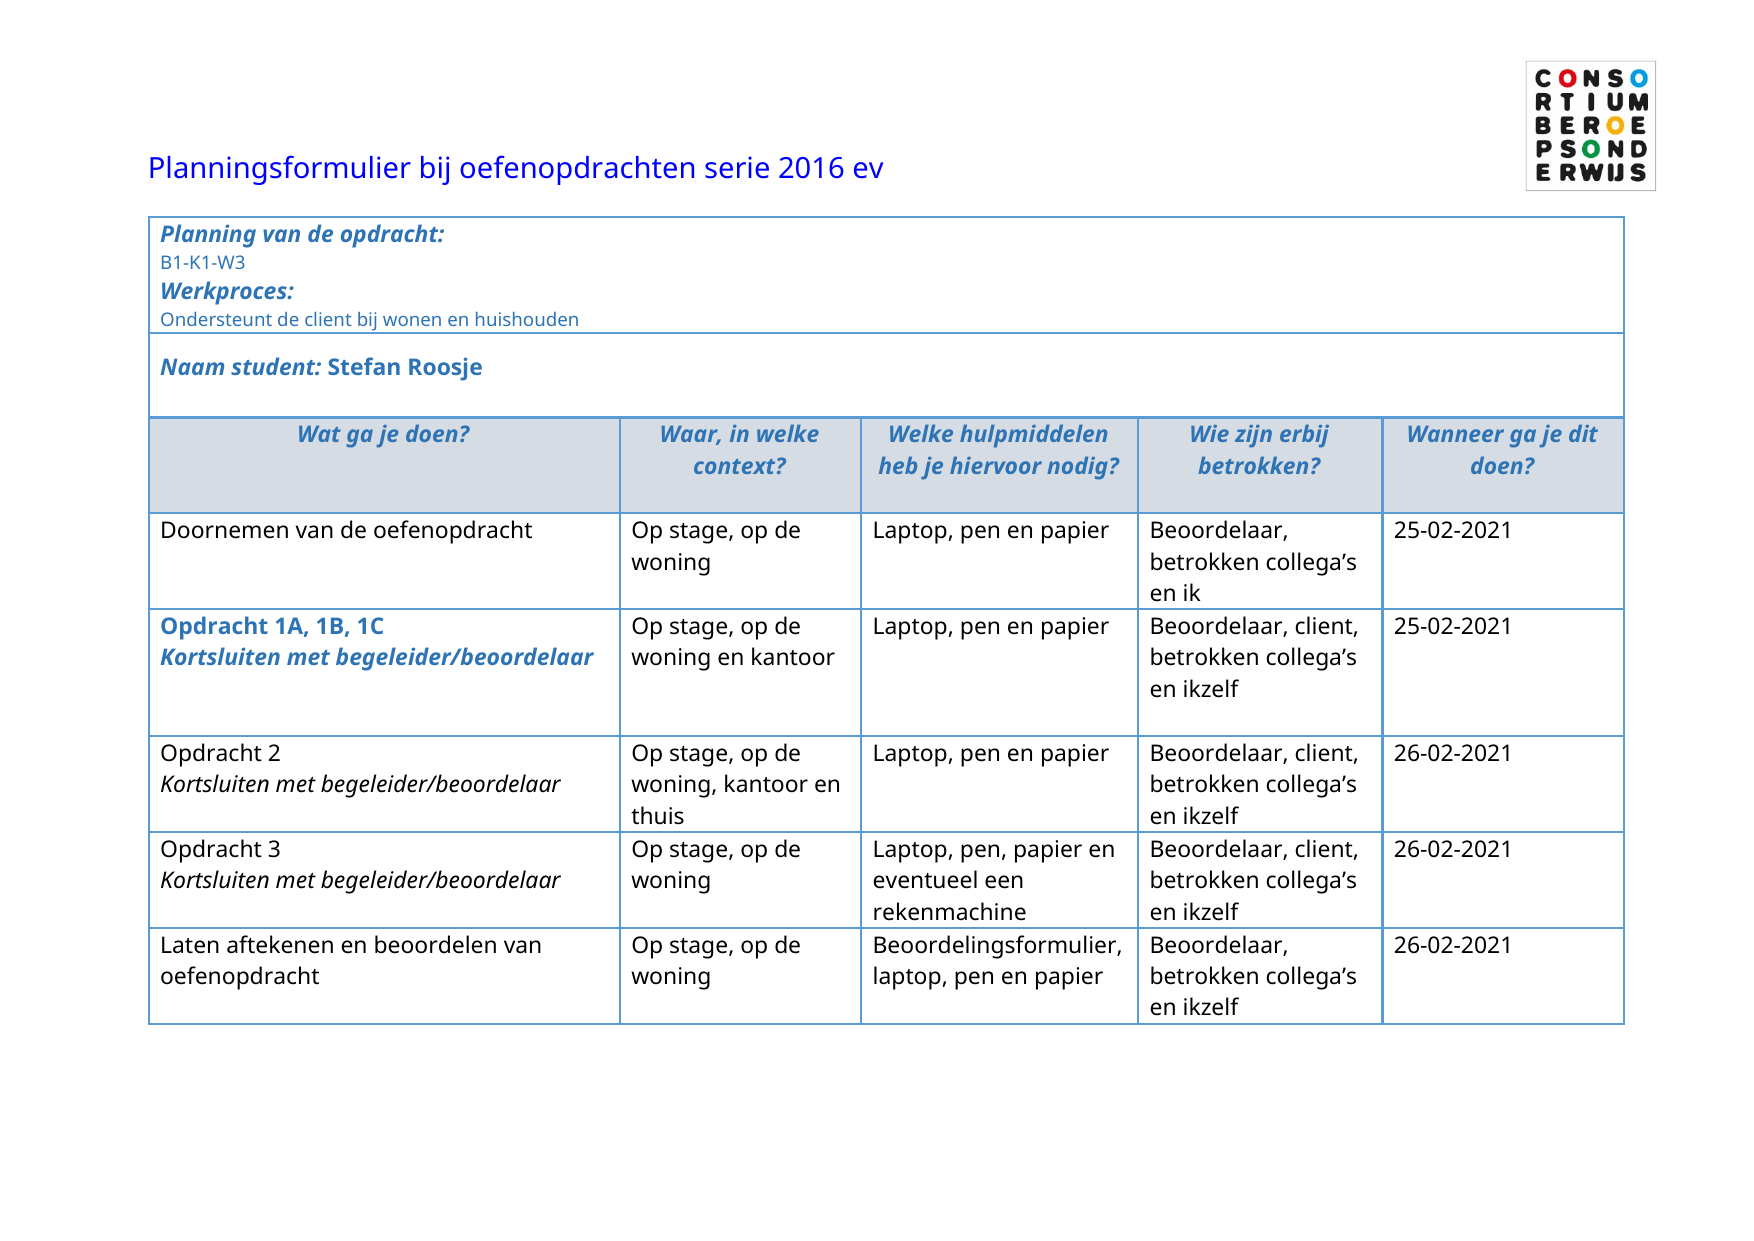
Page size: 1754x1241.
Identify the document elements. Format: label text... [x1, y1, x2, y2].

table_cell Op stage, op de woning en kantoor [621, 610, 860, 735]
table_cell Laptop, pen en papier [862, 737, 1137, 831]
table_cell Wat ga je doen? [150, 419, 619, 512]
table_cell Laptop, pen, papier en eventueel een rekenmachine [862, 833, 1137, 927]
table_cell Op stage, op de woning, kantoor en thuis [621, 737, 860, 831]
table_cell 25-02-2021 [1384, 514, 1623, 608]
table_cell Wie zijn erbij betrokken? [1139, 419, 1381, 512]
table_cell Doornemen van de oefenopdracht [150, 514, 619, 608]
text Planningsformulier bij oefenopdrachten serie 2016 ev [148, 148, 1606, 187]
table_cell Beoordelingsformulier, laptop, pen en papier [862, 929, 1137, 1023]
table_cell Opdracht 2 Kortsluiten met begeleider/beoordelaar [150, 737, 619, 831]
picture [1522, 57, 1659, 194]
table_cell Beoordelaar, betrokken collega’s en ikzelf [1139, 929, 1381, 1023]
table_cell Laten aftekenen en beoordelen van oefenopdracht [150, 929, 619, 1023]
table_cell 25-02-2021 [1384, 610, 1623, 735]
table_cell Op stage, op de woning [621, 514, 860, 608]
table_cell Welke hulpmiddelen heb je hiervoor nodig? [862, 419, 1137, 512]
table_cell Opdracht 1A, 1B, 1C Kortsluiten met begeleider/beoordelaar [150, 610, 619, 735]
table_header Planning van de opdracht: B1-K1-W3 Werkproces: Ondersteunt de client bij wonen en huishouden [150, 218, 1623, 332]
table_cell Wanneer ga je dit doen? [1384, 419, 1623, 512]
table_cell Op stage, op de woning [621, 929, 860, 1023]
table_cell 26-02-2021 [1384, 833, 1623, 927]
table_cell Beoordelaar, client, betrokken collega’s en ikzelf [1139, 610, 1381, 735]
table_cell Beoordelaar, betrokken collega’s en ik [1139, 514, 1381, 608]
table_cell 26-02-2021 [1384, 929, 1623, 1023]
table_cell Beoordelaar, client, betrokken collega’s en ikzelf [1139, 833, 1381, 927]
table_cell Laptop, pen en papier [862, 514, 1137, 608]
table_cell Opdracht 3 Kortsluiten met begeleider/beoordelaar [150, 833, 619, 927]
table_cell 26-02-2021 [1384, 737, 1623, 831]
table_cell Naam student: Stefan Roosje [150, 334, 1623, 416]
table_cell Laptop, pen en papier [862, 610, 1137, 735]
table_cell Op stage, op de woning [621, 833, 860, 927]
table_cell Waar, in welke context? [621, 419, 860, 512]
table_cell Beoordelaar, client, betrokken collega’s en ikzelf [1139, 737, 1381, 831]
